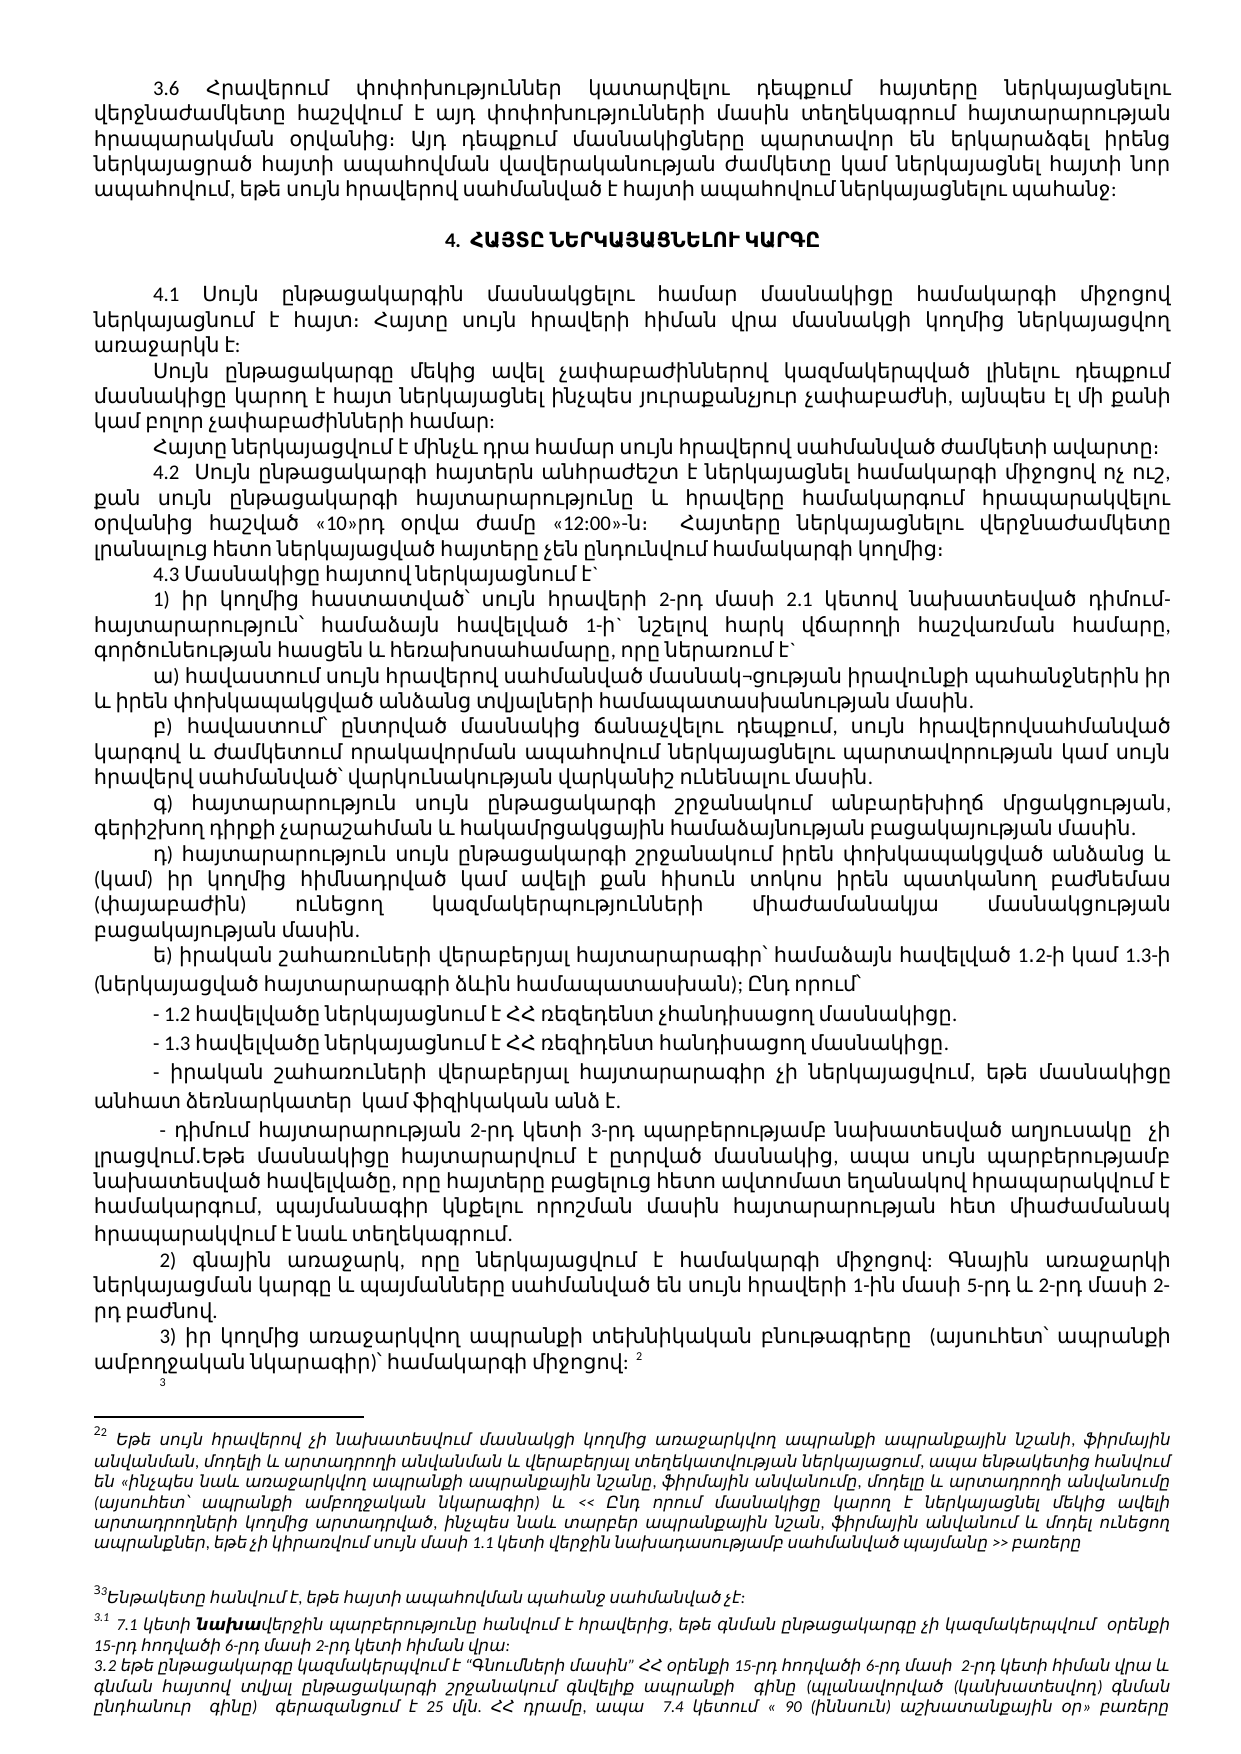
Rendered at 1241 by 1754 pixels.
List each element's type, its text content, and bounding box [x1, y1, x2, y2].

text 3.6 Հրավերում փոփոխություններ կատարվելու դեպքում հայտերը ներկայացնելու վերջնաժամկետը հաշվվում է այդ փոփոխությունների մասին տեղեկագրում հայտարարության հրապարակման օրվանից։ Այդ դեպքում մասնակիցները պարտավոր են երկարաձգել իրենց ներկայացրած հայտի ապահովման վավերականության ժամկետը կամ ներկայացնել հայտի նոր ապահովում, եթե սույն հրավերով սահմանված է հայտի ապահովում ներկայացնելու պահանջ: [94, 75, 1171, 202]
text Հայտը ներկայացվում է մինչև դրա համար սույն հրավերով սահմանված ժամկետի ավարտը։ [94, 434, 1171, 459]
text ա) հավաստում սույն հրավերով սահմանված մասնակ¬ցության իրավունքի պահանջներին իր և իրեն փոխկապակցված անձանց տվյալների համապատասխանության մասին. [94, 663, 1171, 714]
text 2) գնային առաջարկ, որը ներկայացվում է համակարգի միջոցով: Գնային առաջարկի ներկայացման կարգը և պայմանները սահմանված են սույն հրավերի 1-ին մասի 5-րդ և 2-րդ մասի 2-րդ բաժնով. [94, 1247, 1171, 1323]
text 3 [94, 1374, 1171, 1400]
text 4. ՀԱՅՏԸ ՆԵՐԿԱՅԱՑՆԵԼՈՒ ԿԱՐԳԸ [94, 227, 1171, 253]
text - 1.2 հավելվածը ներկայացնում է ՀՀ ռեզեդենտ չհանդիսացող մասնակիցը. [94, 1001, 1171, 1026]
text բ) հավաստում՝ ընտրված մասնակից ճանաչվելու դեպքում, սույն հրավերովսահմանված կարգով և ժամկետում որակավորման ապահովում ներկայացնելու պարտավորության կամ սույն հրավերվ սահմանված՝ վարկունակության վարկանիշ ունենալու մասին. [94, 714, 1171, 790]
text գ) հայտարարություն սույն ընթացակարգի շրջանակում անբարեխիղճ մրցակցության, գերիշխող դիրքի չարաշահման և հակամրցակցային համաձայնության բացակայության մասին. [94, 790, 1171, 841]
text - 1.3 հավելվածը ներկայացնում է ՀՀ ռեզիդենտ հանդիսացող մասնակիցը. [94, 1030, 1171, 1055]
text Սույն ընթացակարգը մեկից ավել չափաբաժիններով կազմակերպված լինելու դեպքում մասնակիցը կարող է հայտ ներկայացնել ինչպես յուրաքանչյուր չափաբաժնի, այնպես էլ մի քանի կամ բոլոր չափաբաժինների համար: [94, 358, 1171, 434]
text 4.3 Մասնակիցը հայտով ներկայացնում է` [94, 561, 1171, 587]
text 4.1 Սույն ընթացակարգին մասնակցելու համար մասնակիցը համակարգի միջոցով ներկայացնում է հայտ։ Հայտը սույն հրավերի հիման վրա մասնակցի կողմից ներկայացվող առաջարկն է: [94, 282, 1171, 358]
text 4.2 Սույն ընթացակարգի հայտերն անհրաժեշտ է ներկայացնել համակարգի միջոցով ոչ ուշ, քան սույն ընթացակարգի հայտարարությունը և հրավերը համակարգում հրապարակվելու օրվանից հաշված «10»րդ օրվա ժամը «12:00»-ն։ Հայտերը ներկայացնելու վերջնաժամկետը լրանալուց հետո ներկայացված հայտերը չեն ընդունվում համակարգի կողմից։ [94, 459, 1171, 561]
text - դիմում հայտարարության 2-րդ կետի 3-րդ պարբերությամբ նախատեսված աղյուսակը չի լրացվում․Եթե մասնակիցը հայտարարվում է ըտրված մասնակից, ապա սույն պարբերությամբ նախատեսված հավելվածը, որը հայտերը բացելուց հետո ավտոմատ եղանակով հրապարակվում է համակարգում, պայմանագիր կնքելու որոշման մասին հայտարարության հետ միաժամանակ հրապարակվում է նաև տեղեկագրում. [94, 1117, 1171, 1247]
text - իրական շահառուների վերաբերյալ հայտարարագիր չի ներկայացվում, եթե մասնակիցը անհատ ձեռնարկատեր կամ ֆիզիկական անձ է. [94, 1059, 1171, 1114]
text 3) իր կողմից առաջարկվող ապրանքի տեխնիկական բնութագրերը (այսուհետ՝ ապրանքի ամբողջական նկարագիր)՝ համակարգի միջոցով: 2 [94, 1323, 1171, 1374]
text դ) հայտարարություն սույն ընթացակարգի շրջանակում իրեն փոխկապակցված անձանց և (կամ) իր կողմից հիմնադրված կամ ավելի քան հիսուն տոկոս իրեն պատկանող բաժնեմաս (փայաբաժին) ունեցող կազմակերպությունների միաժամանակյա մասնակցության բացակայության մասին. [94, 841, 1171, 942]
text 1) իր կողմից հաստատված՝ սույն հրավերի 2-րդ մասի 2.1 կետով նախատեսված դիմում-հայտարարություն՝ համաձայն հավելված 1-ի` նշելով հարկ վճարողի հաշվառման համարը, գործունեության հասցեն և հեռախոսահամարը, որը ներառում է` [94, 587, 1171, 663]
text ե) իրական շահառուների վերաբերյալ հայտարարագիր՝ համաձայն հավելված 1․2-ի կամ 1.3-ի (ներկայացված հայտարարագրի ձևին համապատասխան); Ընդ որում՝ [94, 942, 1171, 997]
